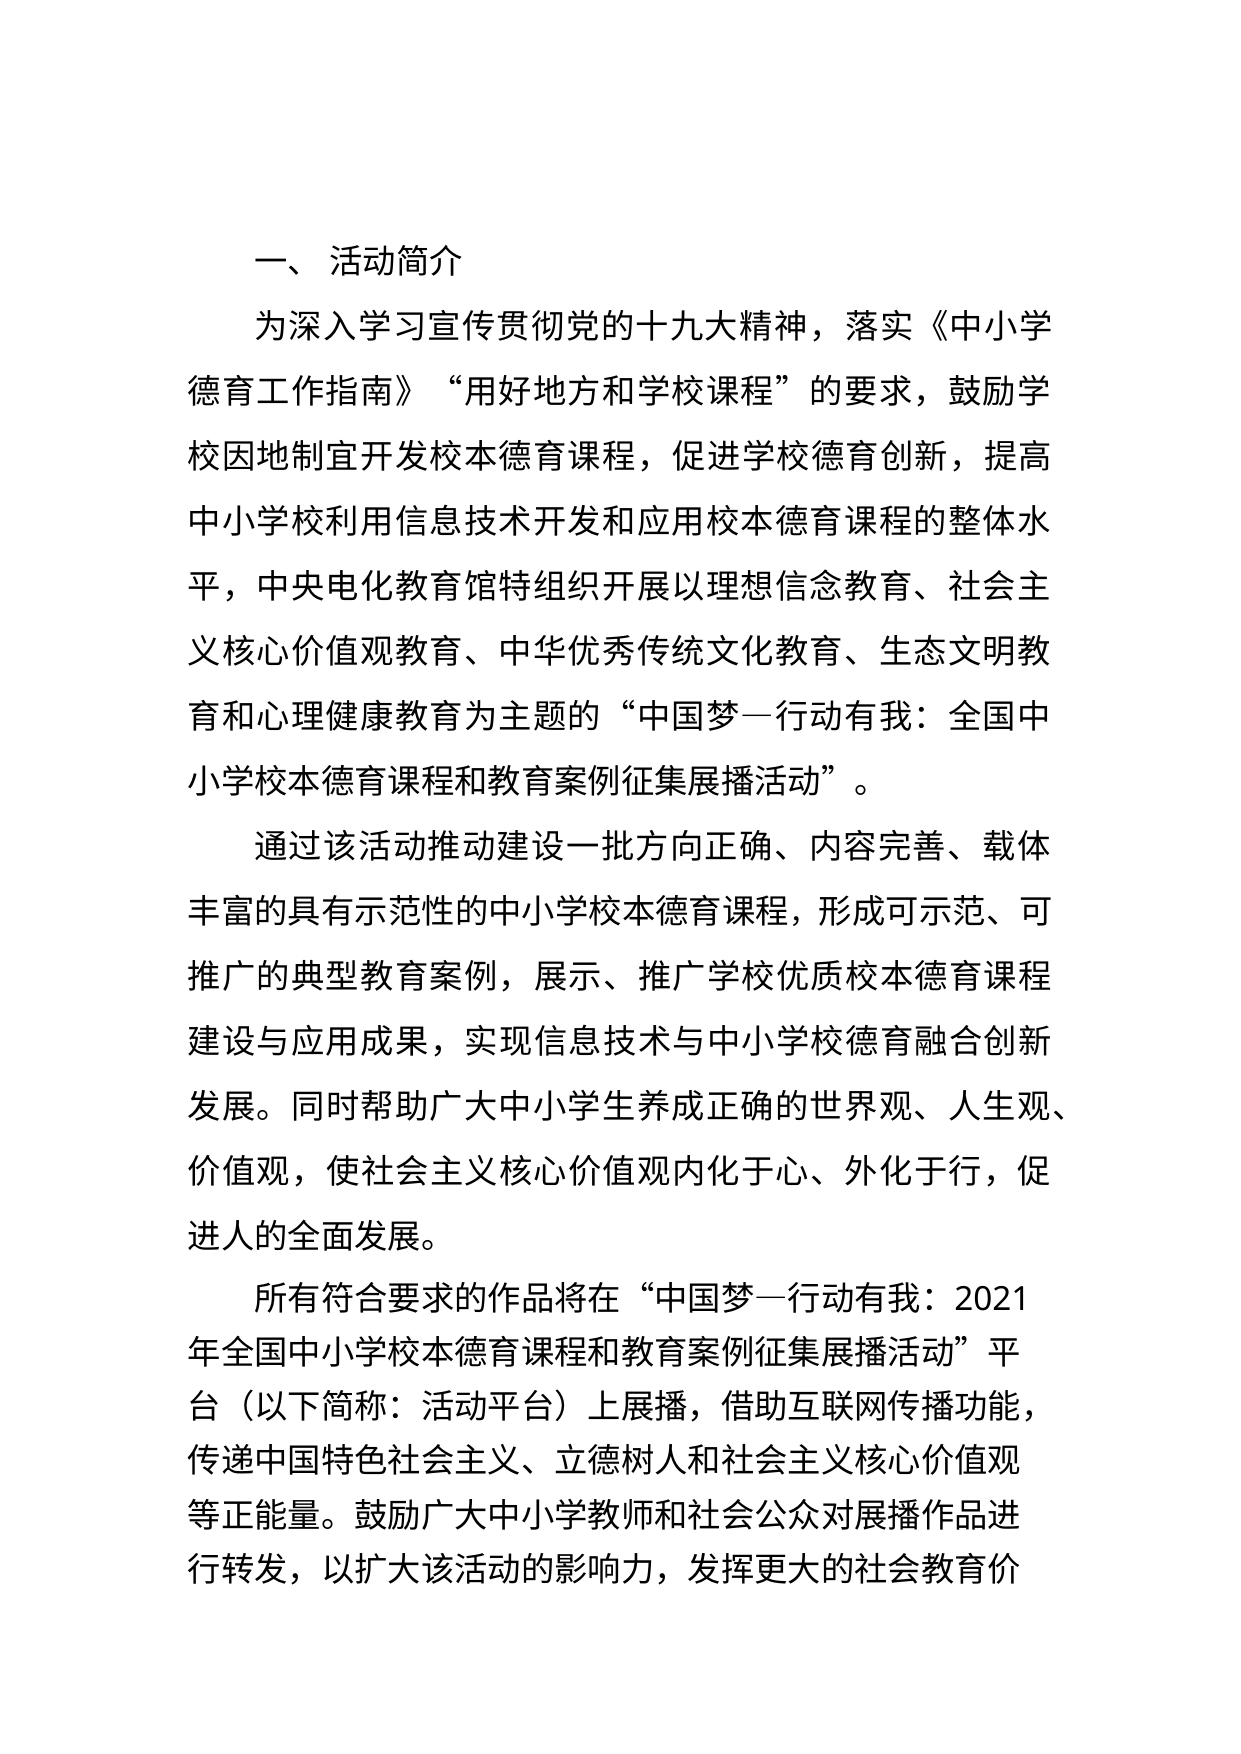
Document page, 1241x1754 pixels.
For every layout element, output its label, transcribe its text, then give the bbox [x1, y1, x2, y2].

text 为深入学习宣传贯彻党的十九大精神，落实《中小学德育工作指南》“用好地方和学校课程”的要求，鼓励学校因地制宜开发校本德育课程，促进学校德育创新，提高中小学校利用信息技术开发和应用校本德育课程的整体水平，中央电化教育馆特组织开展以理想信念教育、社会主义核心价值观教育、中华优秀传统文化教育、生态文明教育和心理健康教育为主题的“中国梦—行动有我：全国中小学校本德育课程和教育案例征集展播活动”。 [187, 292, 1053, 812]
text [187, 1267, 1053, 1592]
text 通过该活动推动建设一批方向正确、内容完善、载体丰富的具有示范性的中小学校本德育课程，形成可示范、可推广的典型教育案例，展示、推广学校优质校本德育课程建设与应用成果，实现信息技术与中小学校德育融合创新发展。同时帮助广大中小学生养成正确的世界观、人生观、价值观，使社会主义核心价值观内化于心、外化于行，促进人的全面发展。 [187, 812, 1053, 1267]
list 活动简介 [254, 227, 1053, 292]
